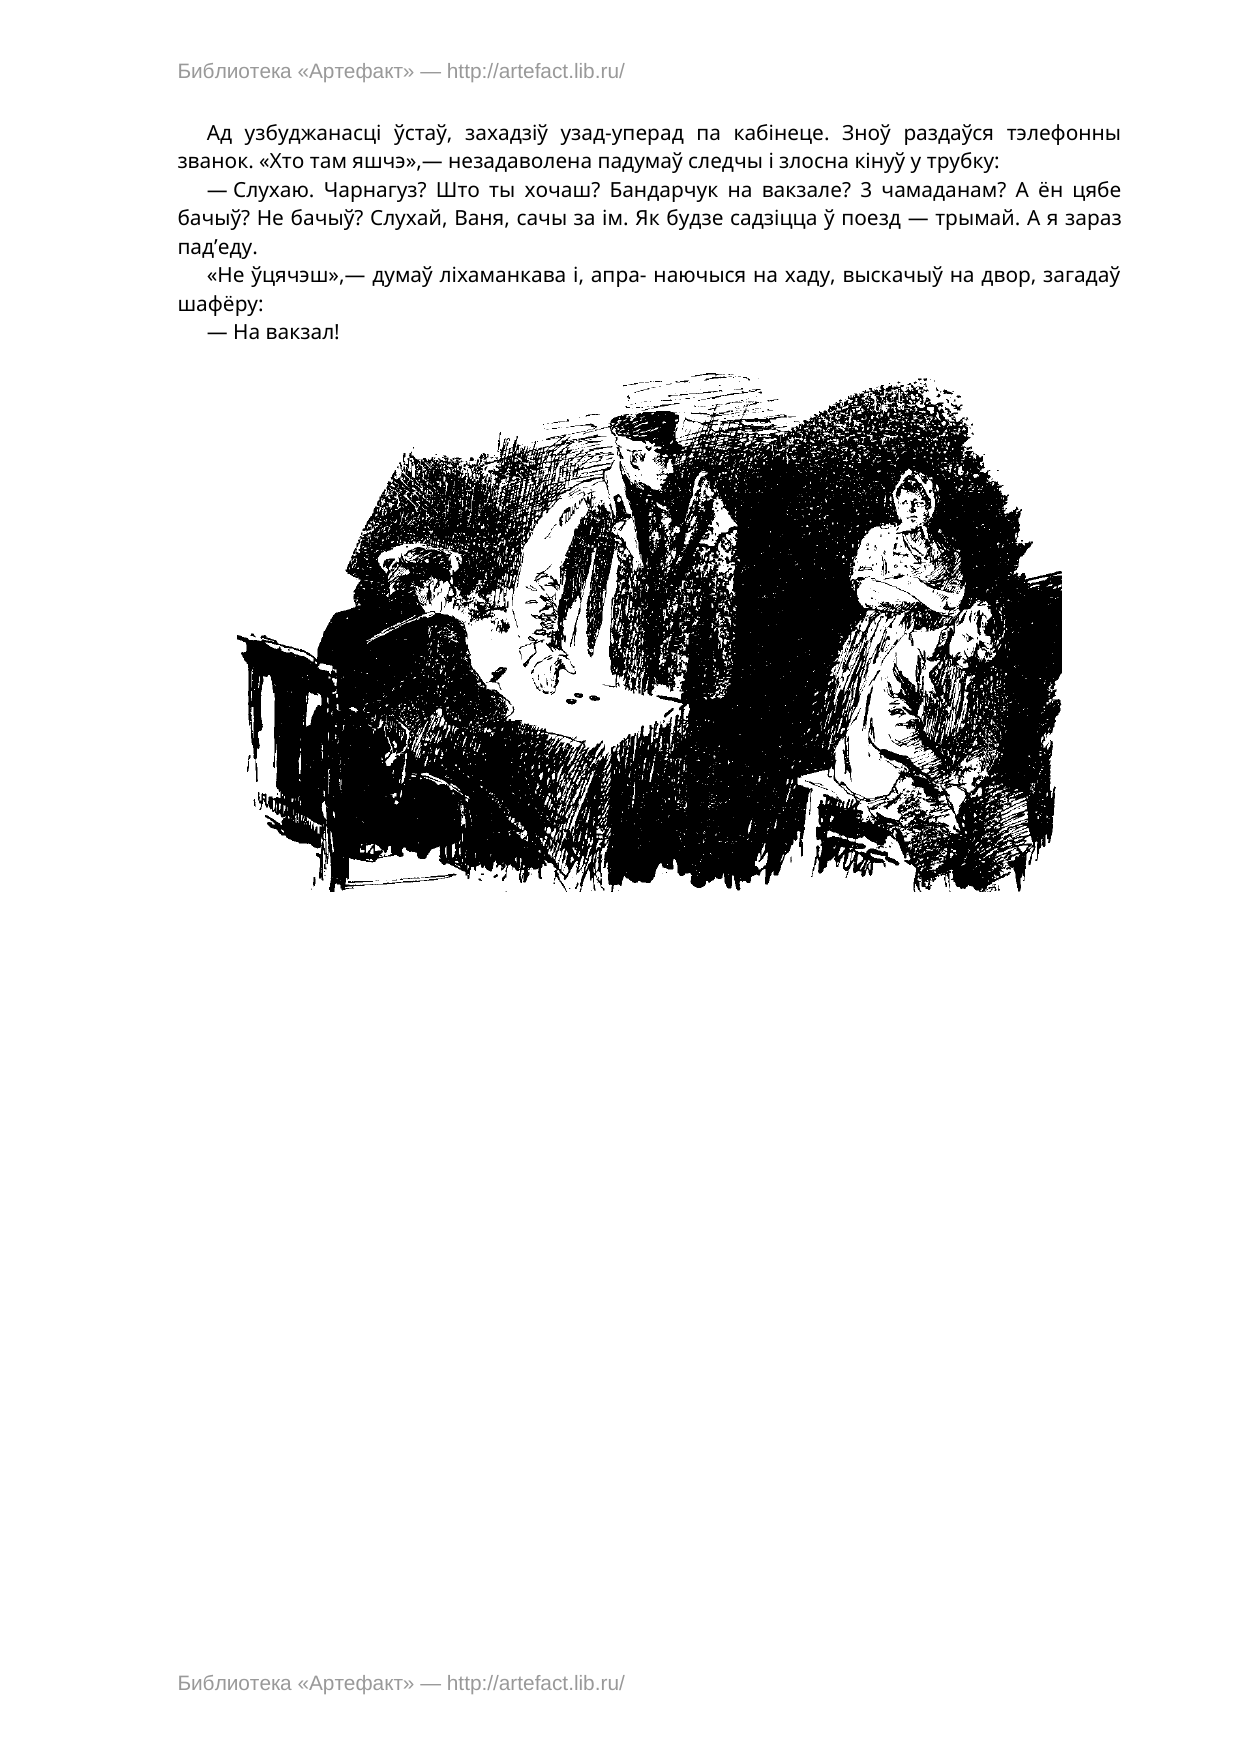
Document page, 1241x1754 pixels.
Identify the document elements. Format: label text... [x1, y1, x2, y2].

picture [237, 373, 1062, 892]
text «Не ўцячэш»,— думаў ліхаманкава і, апра- наючыся на хаду, выскачыў на двор, загадаў шафёру: [177, 260, 1122, 317]
text Ад узбуджанасці ўстаў, захадзіў узад-уперад па кабінеце. Зноў раздаўся тэлефонны званок. «Хто там яшчэ»,— незадаволена падумаў следчы і злосна кінуў у трубку: [177, 118, 1122, 175]
text — Слухаю. Чарнагуз? Што ты хочаш? Бандарчук на вакзале? 3 чамаданам? А ён цябе бачыў? Не бачыў? Слухай, Ваня, сачы за ім. Як будзе садзіцца ў поезд — трымай. А я зараз пад’еду. [177, 175, 1122, 260]
text — На вакзал! [177, 317, 1122, 346]
